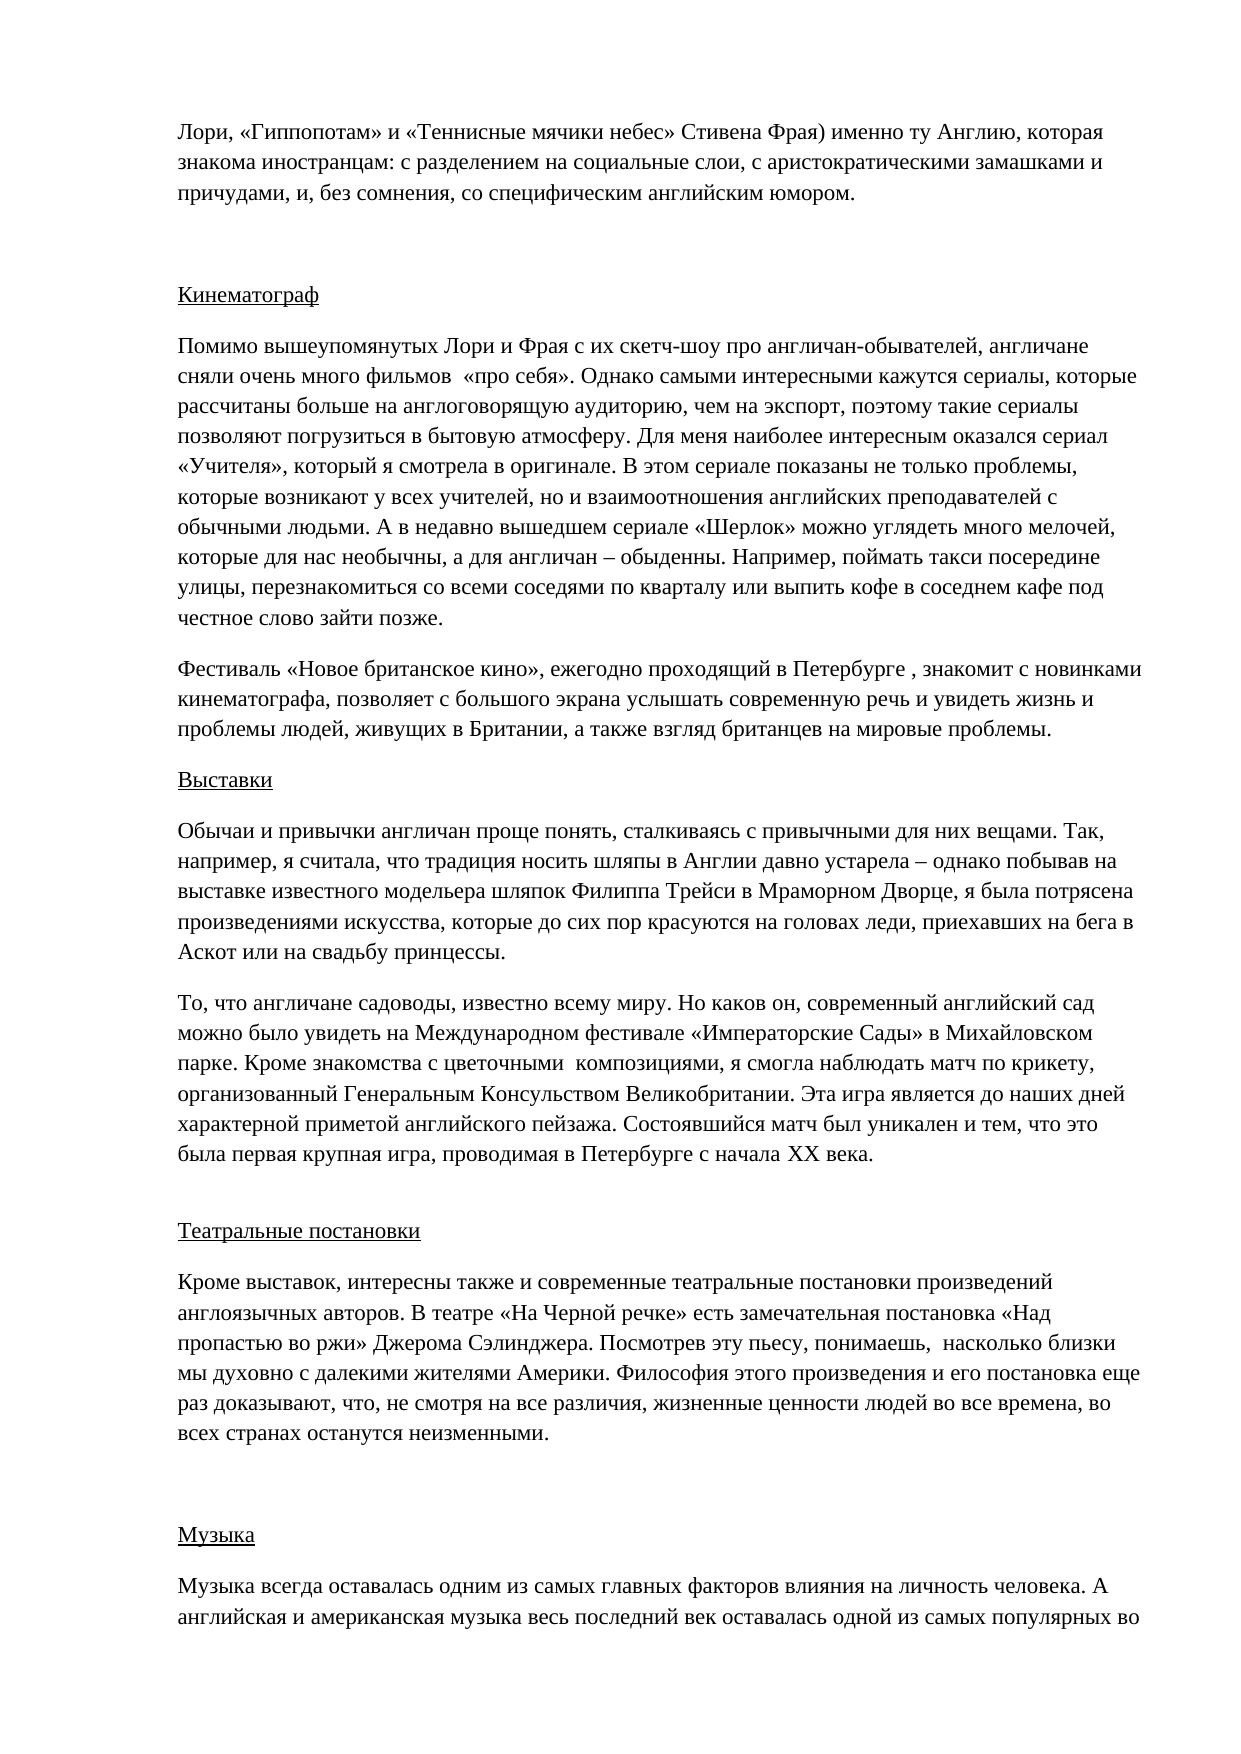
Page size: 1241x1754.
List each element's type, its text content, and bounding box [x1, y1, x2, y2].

text Кроме выставок, интересны также и современные театральные постановки произведений англоязычных авторов. В театре «На Черной речке» есть замечательная постановка «Над пропастью во ржи» Джерома Сэлинджера. Посмотрев эту пьесу, понимаешь, насколько близки мы духовно с далекими жителями Америки. Философия этого произведения и его постановка еще раз доказывают, что, не смотря на все различия, жизненные ценности людей во все времена, во всех странах останутся неизменными. [177, 1268, 1152, 1446]
text Помимо вышеупомянутых Лори и Фрая с их скетч-шоу про англичан-обывателей, англичане сняли очень много фильмов «про себя». Однако самыми интересными кажутся сериалы, которые рассчитаны больше на англоговорящую аудиторию, чем на экспорт, поэтому такие сериалы позволяют погрузиться в бытовую атмосферу. Для меня наиболее интересным оказался сериал «Учителя», который я смотрела в оригинале. В этом сериале показаны не только проблемы, которые возникают у всех учителей, но и взаимоотношения английских преподавателей с обычными людьми. А в недавно вышедшем сериале «Шерлок» можно углядеть много мелочей, которые для нас необычны, а для англичан – обыденны. Например, поймать такси посередине улицы, перезнакомиться со всеми соседями по кварталу или выпить кофе в соседнем кафе под честное слово зайти позже. [177, 332, 1152, 630]
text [177, 118, 1152, 205]
text Музыка [177, 1522, 1152, 1548]
text Фестиваль «Новое британское кино», ежегодно проходящий в Петербурге , знакомит с новинками кинематографа, позволяет с большого экрана услышать современную речь и увидеть жизнь и проблемы людей, живущих в Британии, а также взгляд британцев на мировые проблемы. [177, 654, 1152, 741]
text То, что англичане садоводы, известно всему миру. Но каков он, современный английский сад можно было увидеть на Международном фестивале «Императорские Сады» в Михайловском парке. Кроме знакомства с цветочными композициями, я смогла наблюдать матч по крикету, организованный Генеральным Консульством Великобритании. Эта игра является до наших дней характерной приметой английского пейзажа. Состоявшийся матч был уникален и тем, что это была первая крупная игра, проводимая в Петербурге с начала XX века. [177, 989, 1152, 1166]
text Кинематограф [177, 281, 1152, 307]
text Обычаи и привычки англичан проще понять, сталкиваясь с привычными для них вещами. Так, например, я считала, что традиция носить шляпы в Англии давно устарела – однако побывав на выставке известного модельера шляпок Филиппа Трейси в Мраморном Дворце, я была потрясена произведениями искусства, которые до сих пор красуются на головах леди, приехавших на бега в Аскот или на свадьбу принцессы. [177, 817, 1152, 964]
text Выставки [177, 766, 1152, 792]
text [177, 1573, 1152, 1629]
text Театральные постановки [177, 1217, 1152, 1244]
